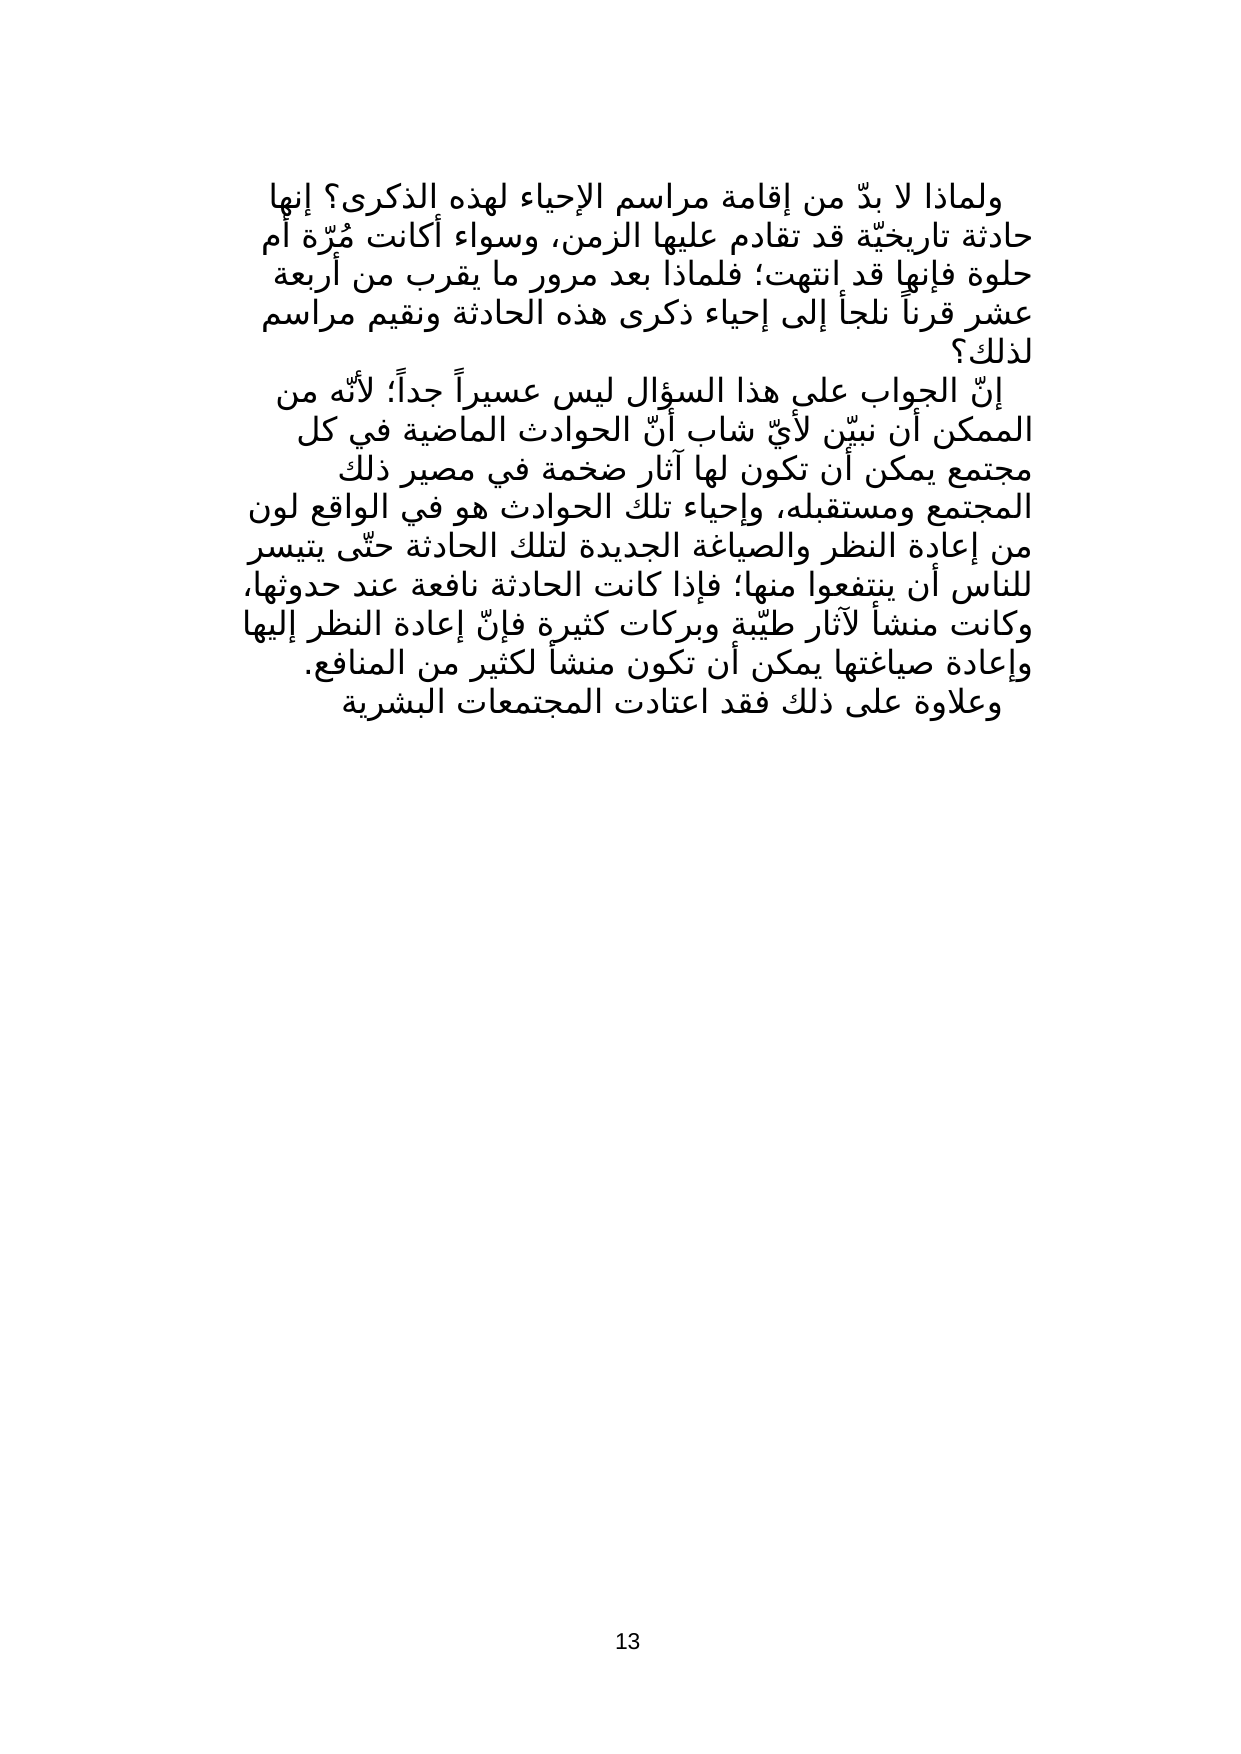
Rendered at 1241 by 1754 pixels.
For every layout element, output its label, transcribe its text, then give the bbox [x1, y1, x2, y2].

text إنّ الجواب على هذا السؤال ليس عسيراً جداً؛ لأنّه من الممكن أن نبيّن لأيّ شاب أنّ الحوادث الماضية في كل مجتمع يمكن أن تكون لها آثار ضخمة في مصير ذلك المجتمع ومستقبله، وإحياء تلك الحوادث هو في الواقع لون من إعادة النظر والصياغة الجديدة لتلك الحادثة حتّى يتيسر للناس أن ينتفعوا منها؛ فإذا كانت الحادثة نافعة عند حدوثها، وكانت منشأ لآثار طيّبة وبركات كثيرة فإنّ إعادة النظر إليها وإعادة صياغتها يمكن أن تكون منشأ لكثير من المنافع. [222, 371, 1033, 682]
text ولماذا لا بدّ من إقامة مراسم الإحياء لهذه الذكرى؟ إنها حادثة تاريخيّة قد تقادم عليها الزمن، وسواء أكانت مُرّة أم حلوة فإنها قد انتهت؛ فلماذا بعد مرور ما يقرب من أربعة عشر قرناً نلجأ إلى إحياء ذكرى هذه الحادثة ونقيم مراسم لذلك؟ [222, 177, 1033, 371]
text وعلاوة على ذلك فقد اعتادت المجتمعات البشرية [222, 682, 1033, 721]
